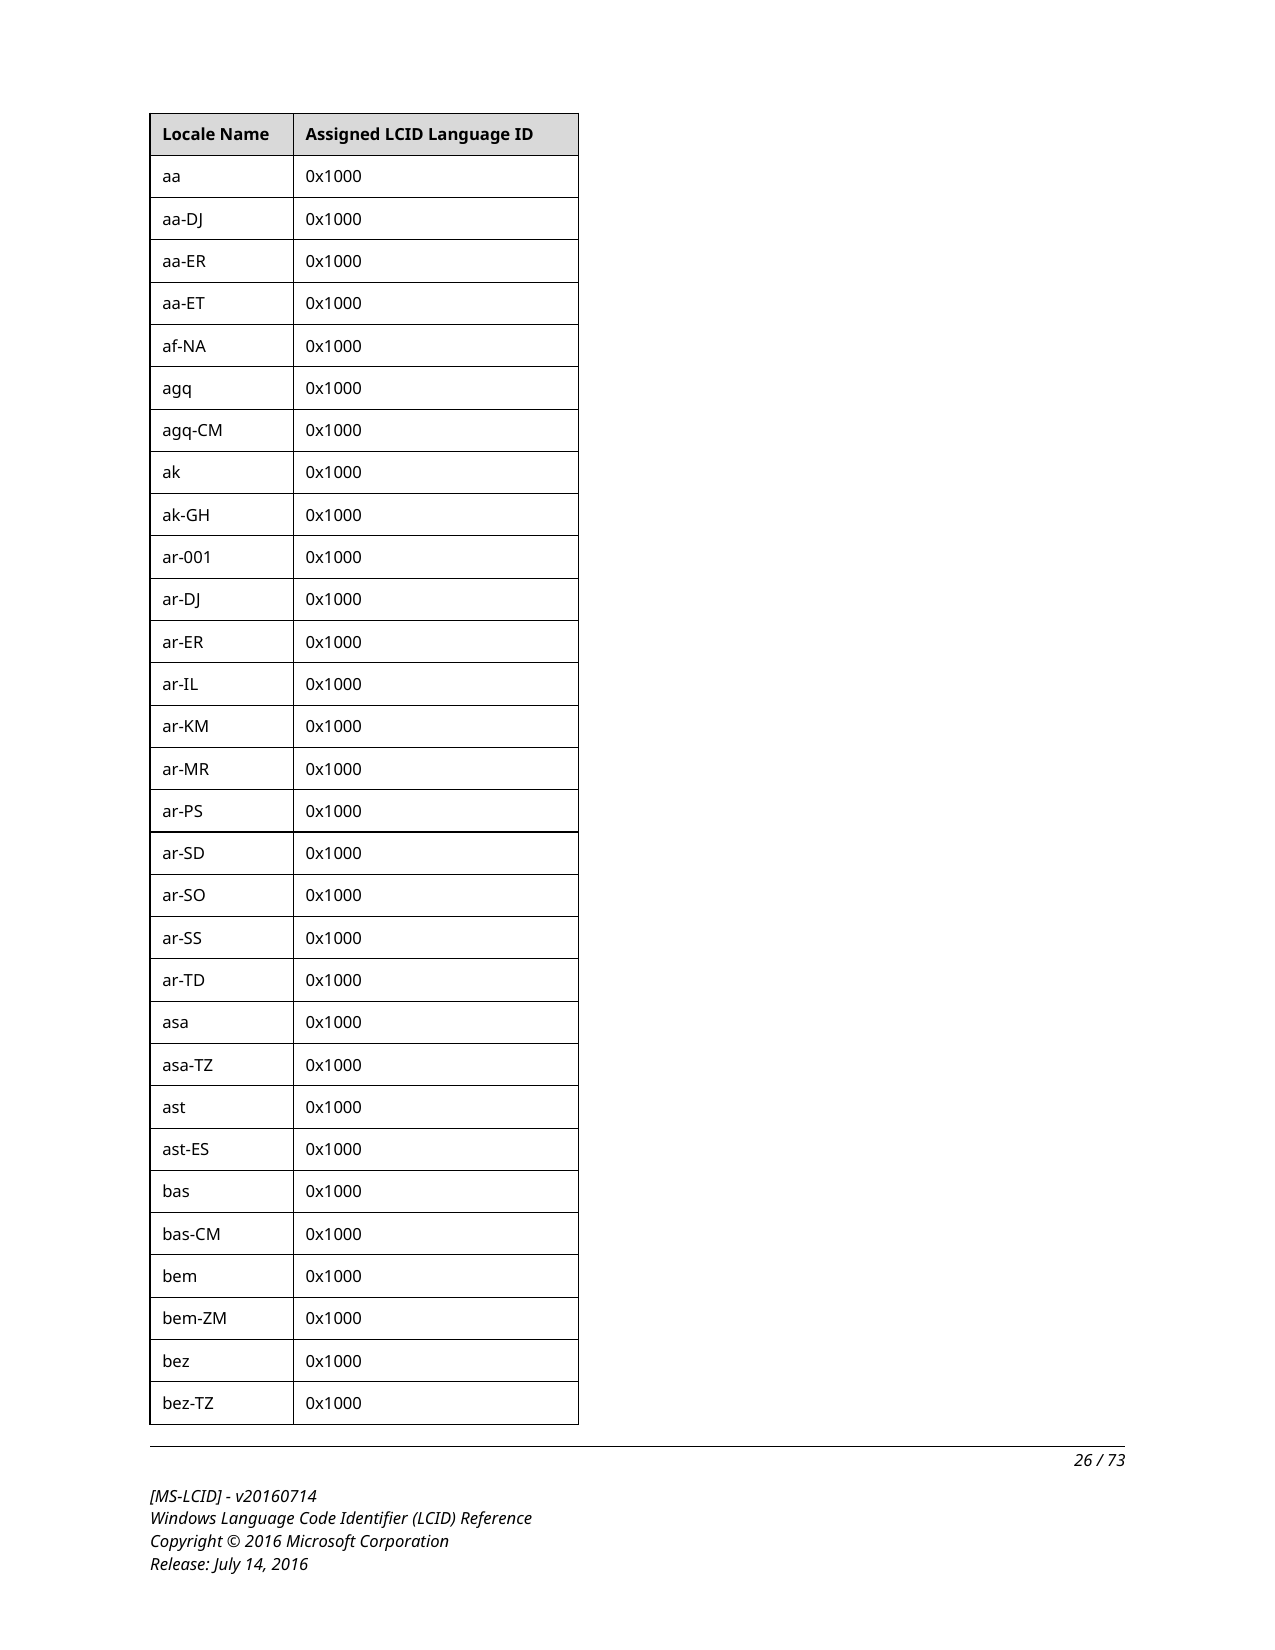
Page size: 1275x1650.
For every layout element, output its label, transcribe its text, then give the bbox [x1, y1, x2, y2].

table_cell asa-TZ [151, 1044, 293, 1085]
table_cell 0x1000 [294, 494, 578, 535]
table_cell ar-IL [151, 663, 293, 704]
table_cell aa-DJ [151, 198, 293, 239]
table_cell ar-SD [151, 833, 293, 874]
table_cell 0x1000 [294, 325, 578, 366]
table_cell 0x1000 [294, 959, 578, 1001]
table_cell ar-SO [151, 875, 293, 916]
table_cell af-NA [151, 325, 293, 366]
table_cell ar-PS [151, 790, 293, 831]
table_cell ak [151, 452, 293, 493]
table_cell ar-ER [151, 621, 293, 662]
table_cell asa [151, 1002, 293, 1043]
table_cell ar-DJ [151, 579, 293, 620]
table_cell 0x1000 [294, 1044, 578, 1085]
table_cell 0x1000 [294, 875, 578, 916]
table_header Locale Name [151, 114, 293, 155]
table_cell 0x1000 [294, 917, 578, 958]
table_cell ar-MR [151, 748, 293, 789]
table_cell 0x1000 [294, 1002, 578, 1043]
table_cell ar-KM [151, 706, 293, 747]
table_cell 0x1000 [294, 748, 578, 789]
table_cell 0x1000 [294, 1255, 578, 1297]
table_cell aa-ET [151, 283, 293, 324]
table_cell 0x1000 [294, 1298, 578, 1339]
table_cell 0x1000 [294, 1213, 578, 1254]
table_cell 0x1000 [294, 283, 578, 324]
table_cell 0x1000 [294, 367, 578, 408]
table_cell 0x1000 [294, 240, 578, 282]
table_cell ast-ES [151, 1129, 293, 1170]
table_cell aa [151, 156, 293, 197]
table_cell 0x1000 [294, 1340, 578, 1381]
table_cell 0x1000 [294, 198, 578, 239]
table_cell 0x1000 [294, 1171, 578, 1212]
table_cell ast [151, 1086, 293, 1127]
table_cell bas-CM [151, 1213, 293, 1254]
table_cell 0x1000 [294, 579, 578, 620]
table_cell 0x1000 [294, 1086, 578, 1127]
table_cell ar-001 [151, 536, 293, 578]
table_cell 0x1000 [294, 156, 578, 197]
table_cell ar-SS [151, 917, 293, 958]
table_cell 0x1000 [294, 663, 578, 704]
table_cell 0x1000 [294, 706, 578, 747]
table_cell bez-TZ [151, 1382, 293, 1423]
table_header Assigned LCID Language ID [294, 114, 578, 155]
table_cell 0x1000 [294, 1129, 578, 1170]
table_cell agq [151, 367, 293, 408]
table_cell 0x1000 [294, 452, 578, 493]
table_cell ar-TD [151, 959, 293, 1001]
table_cell 0x1000 [294, 536, 578, 578]
table_cell 0x1000 [294, 790, 578, 831]
table_cell 0x1000 [294, 833, 578, 874]
table_cell bez [151, 1340, 293, 1381]
table_cell 0x1000 [294, 410, 578, 451]
table_cell aa-ER [151, 240, 293, 282]
table_cell bem-ZM [151, 1298, 293, 1339]
table_cell bas [151, 1171, 293, 1212]
table_cell ak-GH [151, 494, 293, 535]
table_cell 0x1000 [294, 1382, 578, 1423]
table_cell agq-CM [151, 410, 293, 451]
table_cell 0x1000 [294, 621, 578, 662]
table_cell bem [151, 1255, 293, 1297]
